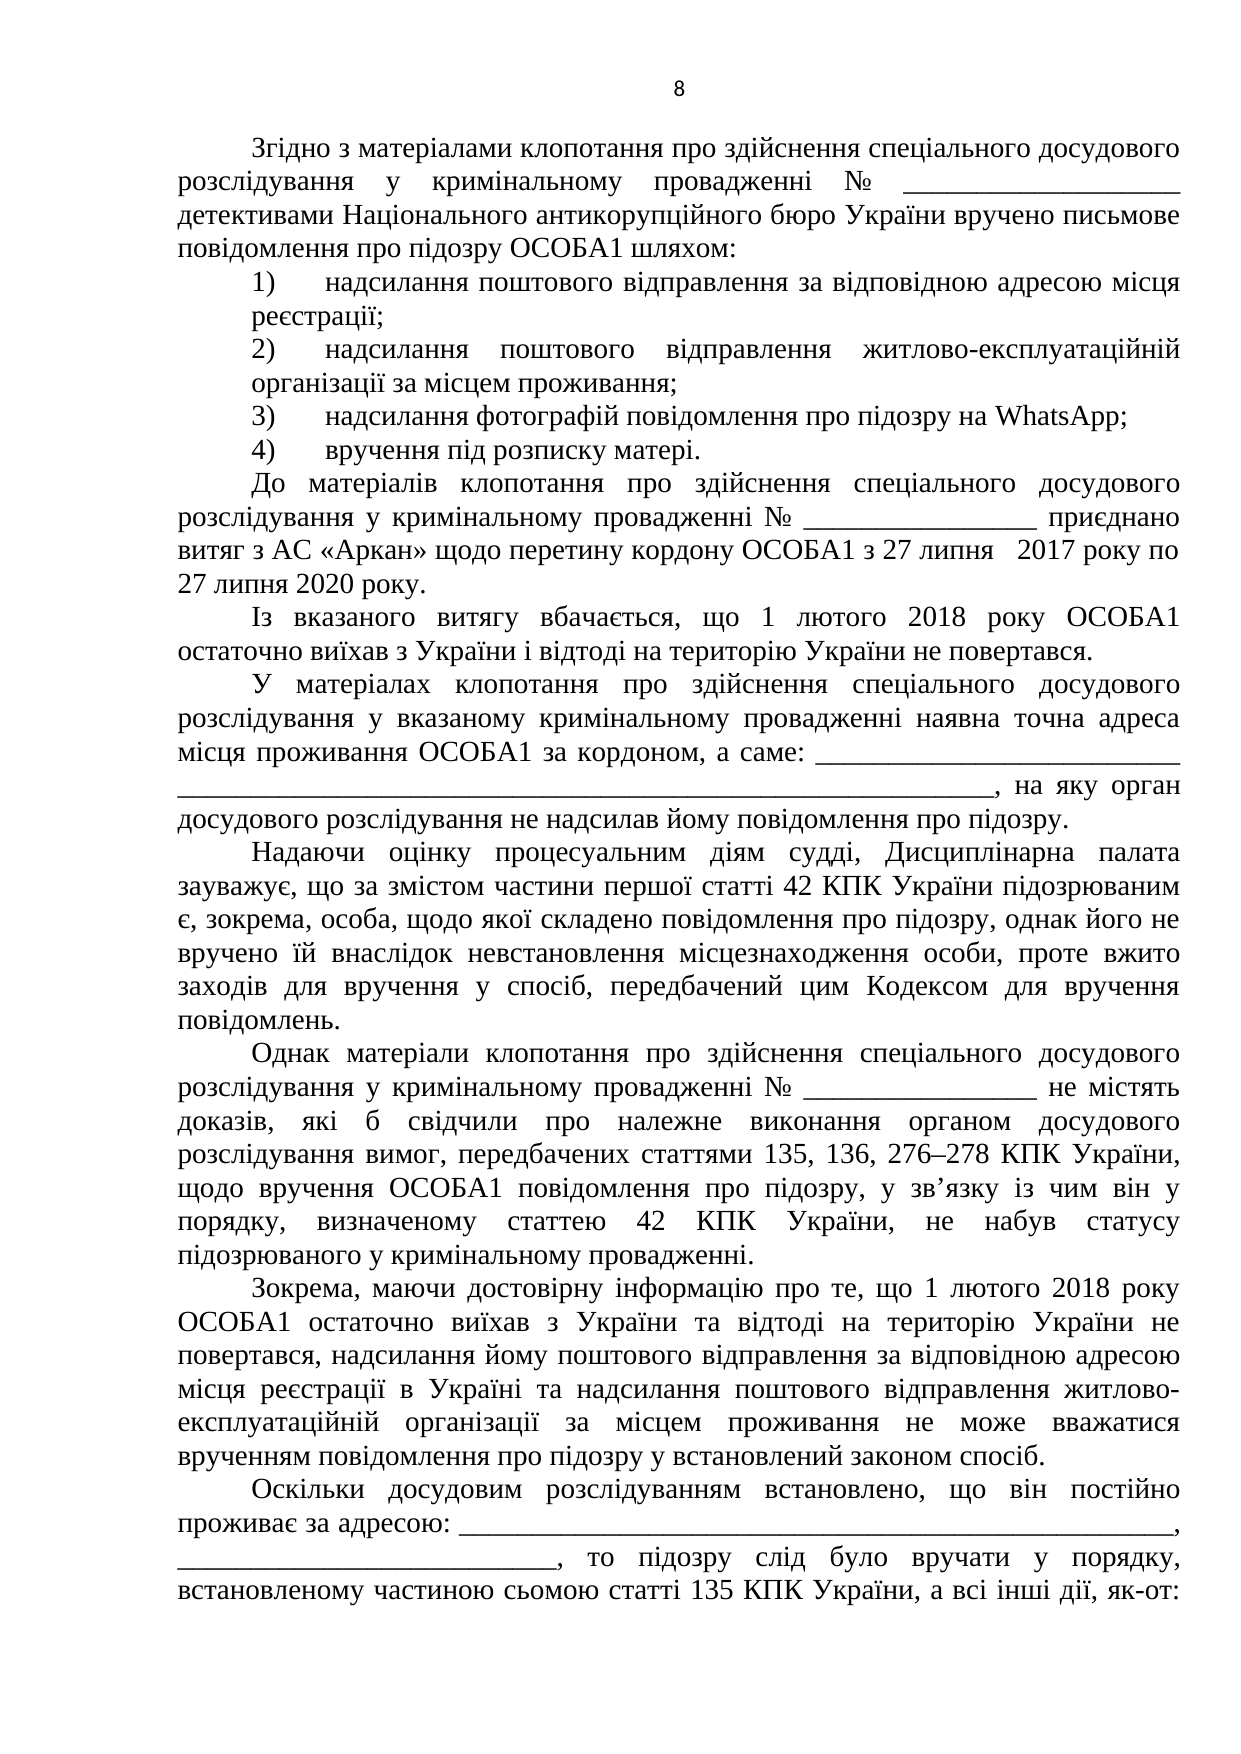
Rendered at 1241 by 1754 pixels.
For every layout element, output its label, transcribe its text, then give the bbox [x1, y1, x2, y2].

text Зокрема, маючи достовірну інформацію про те, що 1 лютого 2018 року ОСОБА1 остаточно виїхав з України та відтоді на територію України не повертався, надсилання йому поштового відправлення за відповідною адресою місця реєстрації в Україні та надсилання поштового відправлення житлово-експлуатаційній організації за місцем проживання не може вважатися врученням повідомлення про підозру у встановлений законом спосіб. [177, 1270, 1181, 1472]
text До матеріалів клопотання про здійснення спеціального досудового розслідування у кримінальному провадженні № ________________ приєднано витяг з АС «Аркан» щодо перетину кордону ОСОБА1 з 27 липня 2017 року по 27 липня 2020 року. [177, 465, 1181, 599]
list надсилання фотографій повідомлення про підозру на WhatsApp; [251, 398, 1181, 432]
text Надаючи оцінку процесуальним діям судді, Дисциплінарна палата зауважує, що за змістом частини першої статті 42 КПК України підозрюваним є, зокрема, особа, щодо якої складено повідомлення про підозру, однак його не вручено їй внаслідок невстановлення місцезнаходження особи, проте вжито заходів для вручення у спосіб, передбачений цим Кодексом для вручення повідомлень. [177, 834, 1181, 1036]
text Із вказаного витягу вбачається, що 1 лютого 2018 року ОСОБА1 остаточно виїхав з України і відтоді на територію України не повертався. [177, 599, 1181, 667]
text У матеріалах клопотання про здійснення спеціального досудового розслідування у вказаному кримінальному провадженні наявна точна адреса місця проживання ОСОБА1 за кордоном, а саме: _________________________ ________________________________________________________, на яку орган досудового розслідування не надсилав йому повідомлення про підозру. [177, 667, 1181, 834]
text Згідно з матеріалами клопотання про здійснення спеціального досудового розслідування у кримінальному провадженні № ___________________ детективами Національного антикорупційного бюро України вручено письмове повідомлення про підозру ОСОБА1 шляхом: [177, 130, 1181, 264]
list вручення під розписку матері. [251, 432, 1181, 465]
list надсилання поштового відправлення житлово-експлуатаційній організації за місцем проживання; [251, 331, 1181, 398]
text Однак матеріали клопотання про здійснення спеціального досудового розслідування у кримінальному провадженні № ________________ не містять доказів, які б свідчили про належне виконання органом досудового розслідування вимог, передбачених статтями 135, 136, 276–278 КПК України, щодо вручення ОСОБА1 повідомлення про підозру, у зв’язку із чим він у порядку, визначеному статтею 42 КПК України, не набув статусу підозрюваного у кримінальному провадженні. [177, 1036, 1181, 1270]
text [177, 1472, 1181, 1606]
list надсилання поштового відправлення за відповідною адресою місця реєстрації; [251, 264, 1181, 331]
